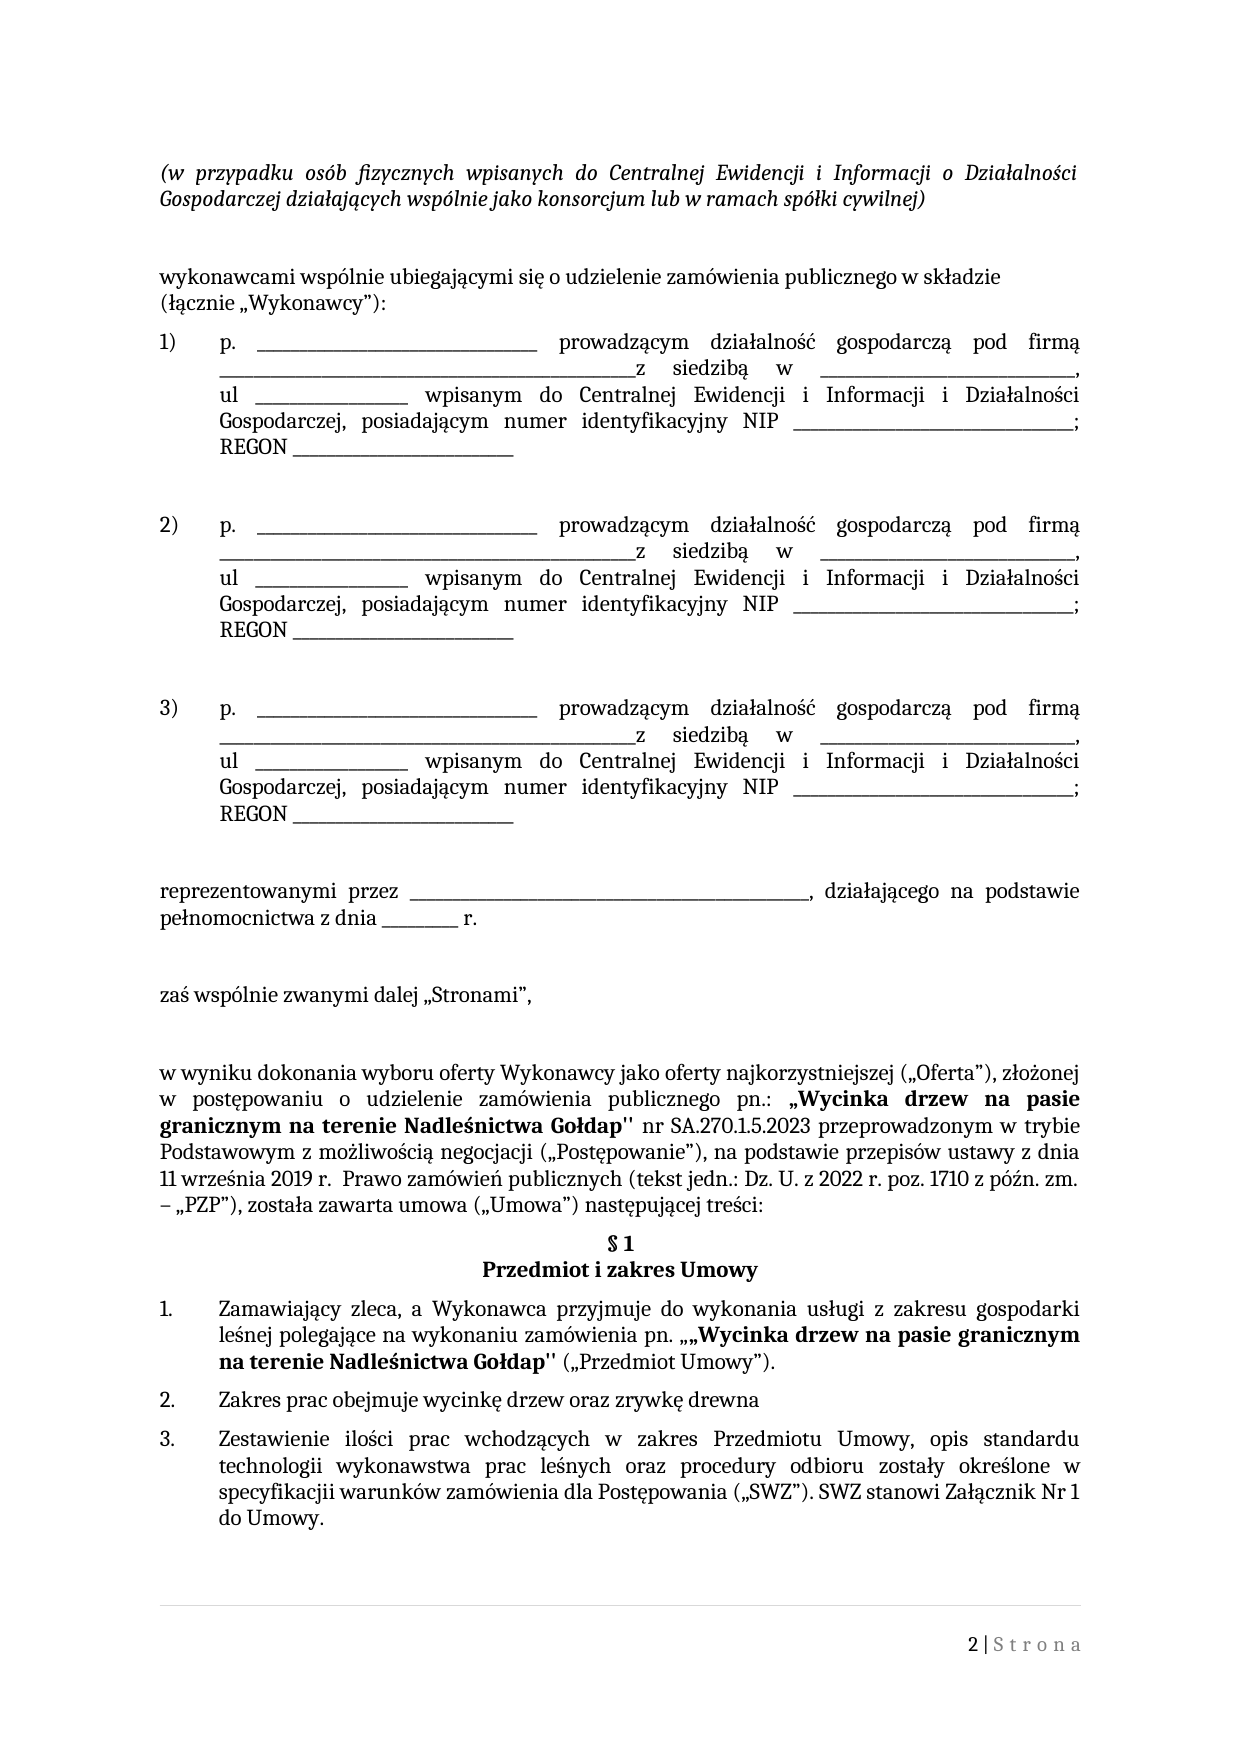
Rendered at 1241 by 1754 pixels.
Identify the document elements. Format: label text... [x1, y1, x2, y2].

text (w przypadku osób fizycznych wpisanych do Centralnej Ewidencji i Informacji o Działalności Gospodarczej działających wspólnie jako konsorcjum lub w ramach spółki cywilnej) [159, 159, 1081, 212]
text 1) p. _________________________________ prowadzącym działalność gospodarczą pod firmą _________________________________________________z siedzibą w ______________________________, ul __________________ wpisanym do Centralnej Ewidencji i Informacji i Działalności Gospodarczej, posiadającym numer identyfikacyjny NIP _________________________________; REGON __________________________ [159, 329, 1081, 461]
text 3) p. _________________________________ prowadzącym działalność gospodarczą pod firmą _________________________________________________z siedzibą w ______________________________, ul __________________ wpisanym do Centralnej Ewidencji i Informacji i Działalności Gospodarczej, posiadającym numer identyfikacyjny NIP _________________________________; REGON __________________________ [159, 695, 1081, 827]
text wykonawcami wspólnie ubiegającymi się o udzielenie zamówienia publicznego w składzie (łącznie „Wykonawcy”): [159, 263, 1081, 316]
list Zamawiający zleca, a Wykonawca przyjmuje do wykonania usługi z zakresu gospodarki leśnej polegające na wykonaniu zamówienia pn. „„Wycinka drzew na pasie granicznym na terenie Nadleśnictwa Gołdap'' („Przedmiot Umowy”). [159, 1296, 1081, 1375]
text reprezentowanymi przez _______________________________________________, działającego na podstawie pełnomocnictwa z dnia _________ r. [159, 878, 1081, 931]
text 2) p. _________________________________ prowadzącym działalność gospodarczą pod firmą _________________________________________________z siedzibą w ______________________________, ul __________________ wpisanym do Centralnej Ewidencji i Informacji i Działalności Gospodarczej, posiadającym numer identyfikacyjny NIP _________________________________; REGON __________________________ [159, 512, 1081, 644]
text zaś wspólnie zwanymi dalej „Stronami”, [159, 982, 1081, 1008]
text w wyniku dokonania wyboru oferty Wykonawcy jako oferty najkorzystniejszej („Oferta”), złożonej w postępowaniu o udzielenie zamówienia publicznego pn.: „Wycinka drzew na pasie granicznym na terenie Nadleśnictwa Gołdap'' nr SA.270.1.5.2023 przeprowadzonym w trybie Podstawowym z możliwością negocjacji („Postępowanie”), na podstawie przepisów ustawy z dnia 11 września 2019 r. Prawo zamówień publicznych (tekst jedn.: Dz. U. z 2022 r. poz. 1710 z późn. zm. – „PZP”), została zawarta umowa („Umowa”) następującej treści: [159, 1060, 1081, 1218]
list Zakres prac obejmuje wycinkę drzew oraz zrywkę drewna [159, 1387, 1081, 1414]
list Zestawienie ilości prac wchodzących w zakres Przedmiotu Umowy, opis standardu technologii wykonawstwa prac leśnych oraz procedury odbioru zostały określone w specyfikacjii warunków zamówienia dla Postępowania („SWZ”). SWZ stanowi Załącznik Nr 1 do Umowy. [159, 1426, 1081, 1532]
text § 1 Przedmiot i zakres Umowy [159, 1231, 1081, 1283]
